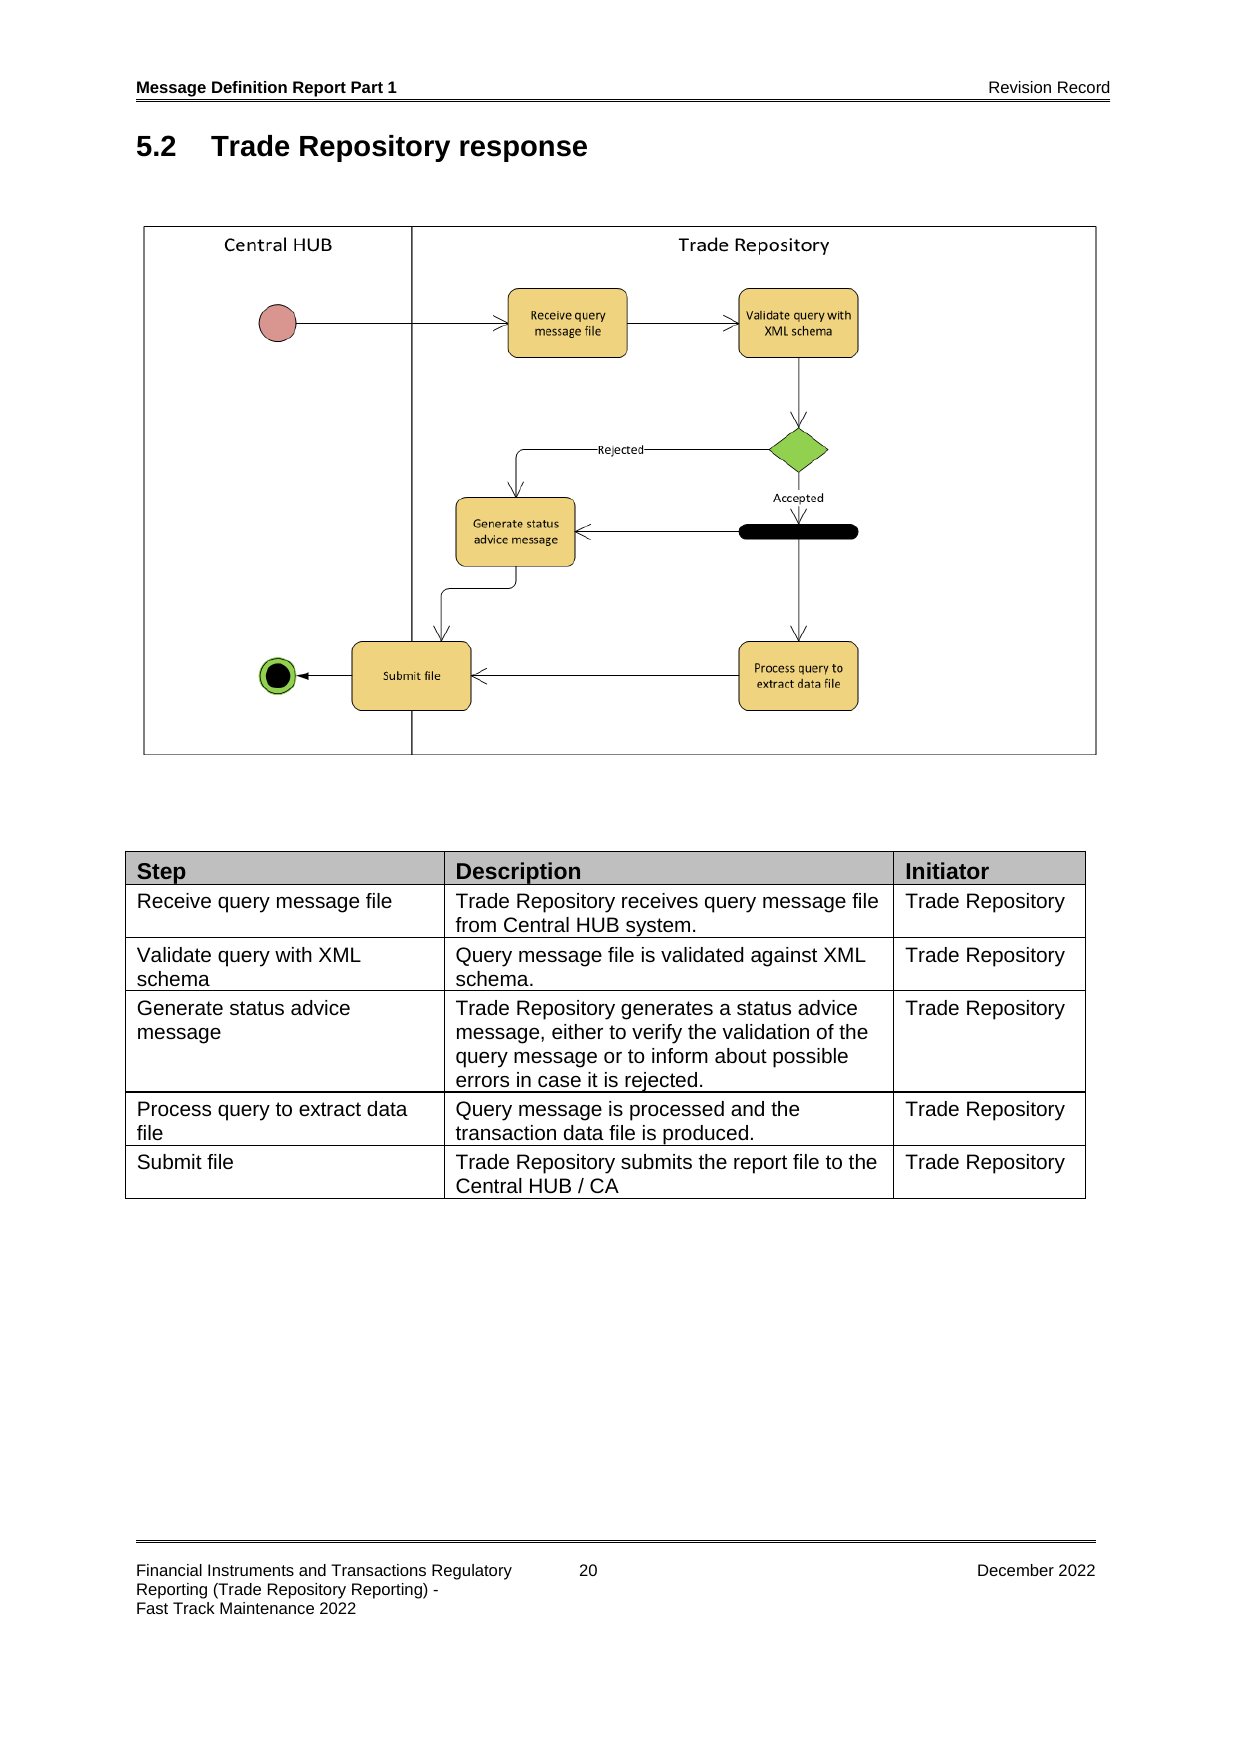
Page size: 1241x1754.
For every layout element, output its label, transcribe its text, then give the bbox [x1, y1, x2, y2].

picture [135, 218, 1105, 768]
table_header Step [126, 852, 444, 884]
table_cell Trade Repository [894, 991, 1085, 1091]
table_cell Query message is processed and the transaction data file is produced. [445, 1093, 893, 1144]
table_cell Validate query with XML schema [126, 938, 444, 990]
table_cell Trade Repository [894, 1146, 1085, 1198]
table_cell Trade Repository submits the report file to the Central HUB / CA [445, 1146, 893, 1198]
table_cell Submit file [126, 1146, 444, 1198]
table_header Description [445, 852, 893, 884]
subtitle Trade Repository response [136, 129, 1104, 163]
table_cell Query message file is validated against XML schema. [445, 938, 893, 990]
table_cell Trade Repository [894, 885, 1085, 937]
table_cell Trade Repository generates a status advice message, either to verify the validation of the query message or to inform about possible errors in case it is rejected. [445, 991, 893, 1091]
table_cell Generate status advice message [126, 991, 444, 1091]
table_cell Trade Repository [894, 1093, 1085, 1144]
table_cell Trade Repository [894, 938, 1085, 990]
table_header Initiator [894, 852, 1085, 884]
table_cell Trade Repository receives query message file from Central HUB system. [445, 885, 893, 937]
table_cell Process query to extract data file [126, 1093, 444, 1144]
table_cell Receive query message file [126, 885, 444, 937]
